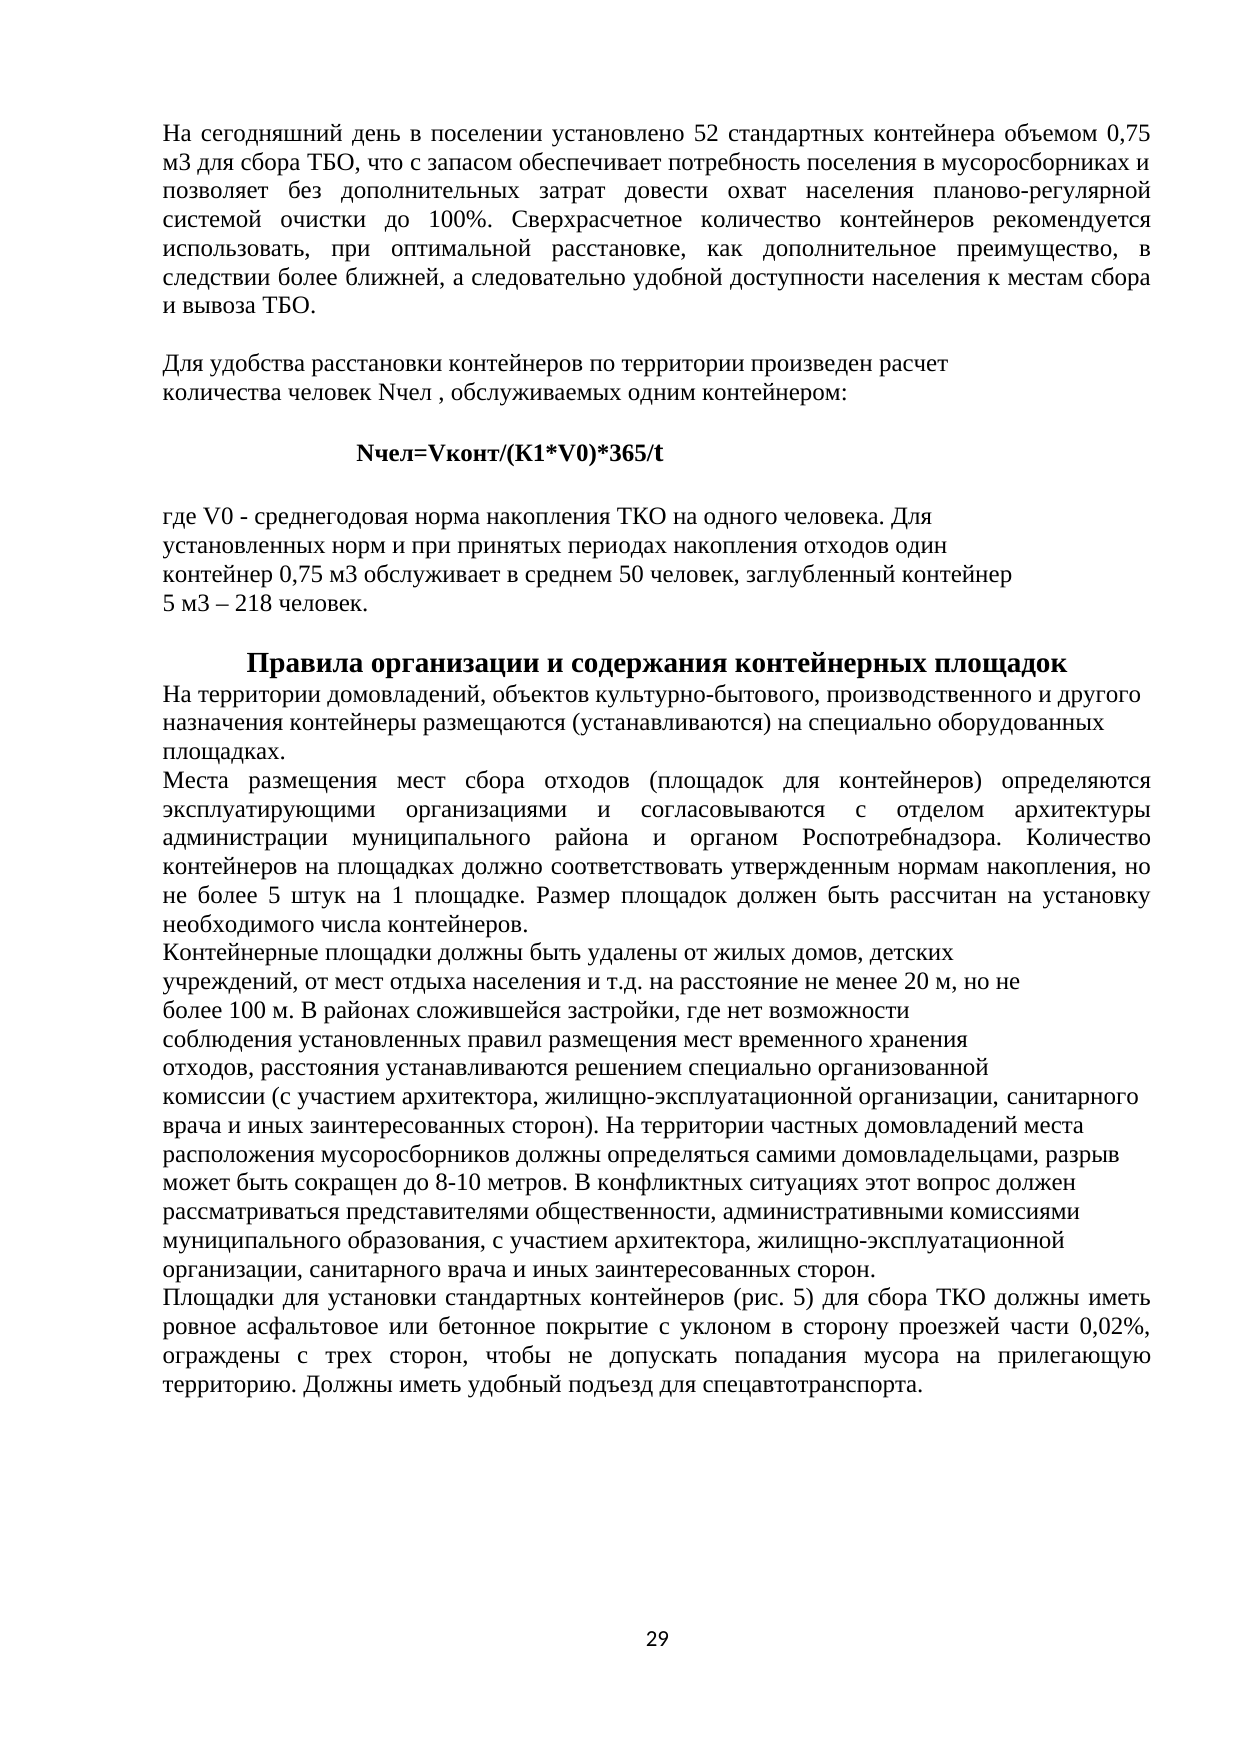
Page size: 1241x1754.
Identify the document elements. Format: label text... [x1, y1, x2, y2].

text Площадки для установки стандартных контейнеров (рис. 5) для сбора ТКО должны иметь ровное асфальтовое или бетонное покрытие с уклоном в сторону проезжей части 0,02%, ограждены с трех сторон, чтобы не допускать попадания мусора на прилегающую территорию. Должны иметь удобный подъезд для спецавтотранспорта. [162, 1282, 1152, 1397]
text где V0 - среднегодовая норма накопления ТКО на одного человека. Для [162, 501, 1152, 530]
text отходов, расстояния устанавливаются решением специально организованной [162, 1052, 1152, 1081]
text Места размещения мест сбора отходов (площадок для контейнеров) определяются эксплуатирующими организациями и согласовываются с отделом архитектуры администрации муниципального района и органом Роспотребнадзора. Количество контейнеров на площадках должно соответствовать утвержденным нормам накопления, но не более 5 штук на 1 площадке. Размер площадок должен быть рассчитан на установку необходимого числа контейнеров. [162, 765, 1152, 937]
text количества человек Nчел , обслуживаемых одним контейнером: [162, 377, 1152, 406]
text На сегодняшний день в поселении установлено 52 стандартных контейнера объемом 0,75 м3 для сбора ТБО, что с запасом обеспечивает потребность поселения в мусоросборниках и позволяет без дополнительных затрат довести охват населения планово-регулярной системой очистки до 100%. Сверхрасчетное количество контейнеров рекомендуется использовать, при оптимальной расстановке, как дополнительное преимущество, в следствии более ближней, а следовательно удобной доступности населения к местам сбора и вывоза ТБО. [162, 118, 1152, 319]
text Контейнерные площадки должны быть удалены от жилых домов, детских [162, 937, 1152, 966]
text Для удобства расстановки контейнеров по территории произведен расчет [162, 348, 1152, 377]
text 5 м3 – 218 человек. [162, 588, 1152, 616]
text учреждений, от мест отдыха населения и т.д. на расстояние не менее 20 м, но не [162, 966, 1152, 995]
text Правила организации и содержания контейнерных площадок [162, 645, 1152, 679]
text соблюдения установленных правил размещения мест временного хранения [162, 1024, 1152, 1052]
text На территории домовладений, объектов культурно-бытового, производственного и другого назначения контейнеры размещаются (устанавливаются) на специально оборудованных площадках. [162, 679, 1152, 765]
text установленных норм и при принятых периодах накопления отходов один [162, 530, 1152, 559]
text контейнер 0,75 м3 обслуживает в среднем 50 человек, заглубленный контейнер [162, 559, 1152, 588]
text комиссии (с участием архитектора, жилищно-эксплуатационной организации, санитарного врача и иных заинтересованных сторон). На территории частных домовладений места расположения мусоросборников должны определяться самими домовладельцами, разрыв может быть сокращен до 8-10 метров. В конфликтных ситуациях этот вопрос должен рассматриваться представителями общественности, административными комиссиями муниципального образования, с участием архитектора, жилищно-эксплуатационной организации, санитарного врача и иных заинтересованных сторон. [162, 1081, 1152, 1282]
text Nчел=Vконт/(К1*V0)*365/t [162, 434, 1152, 468]
text более 100 м. В районах сложившейся застройки, где нет возможности [162, 995, 1152, 1024]
